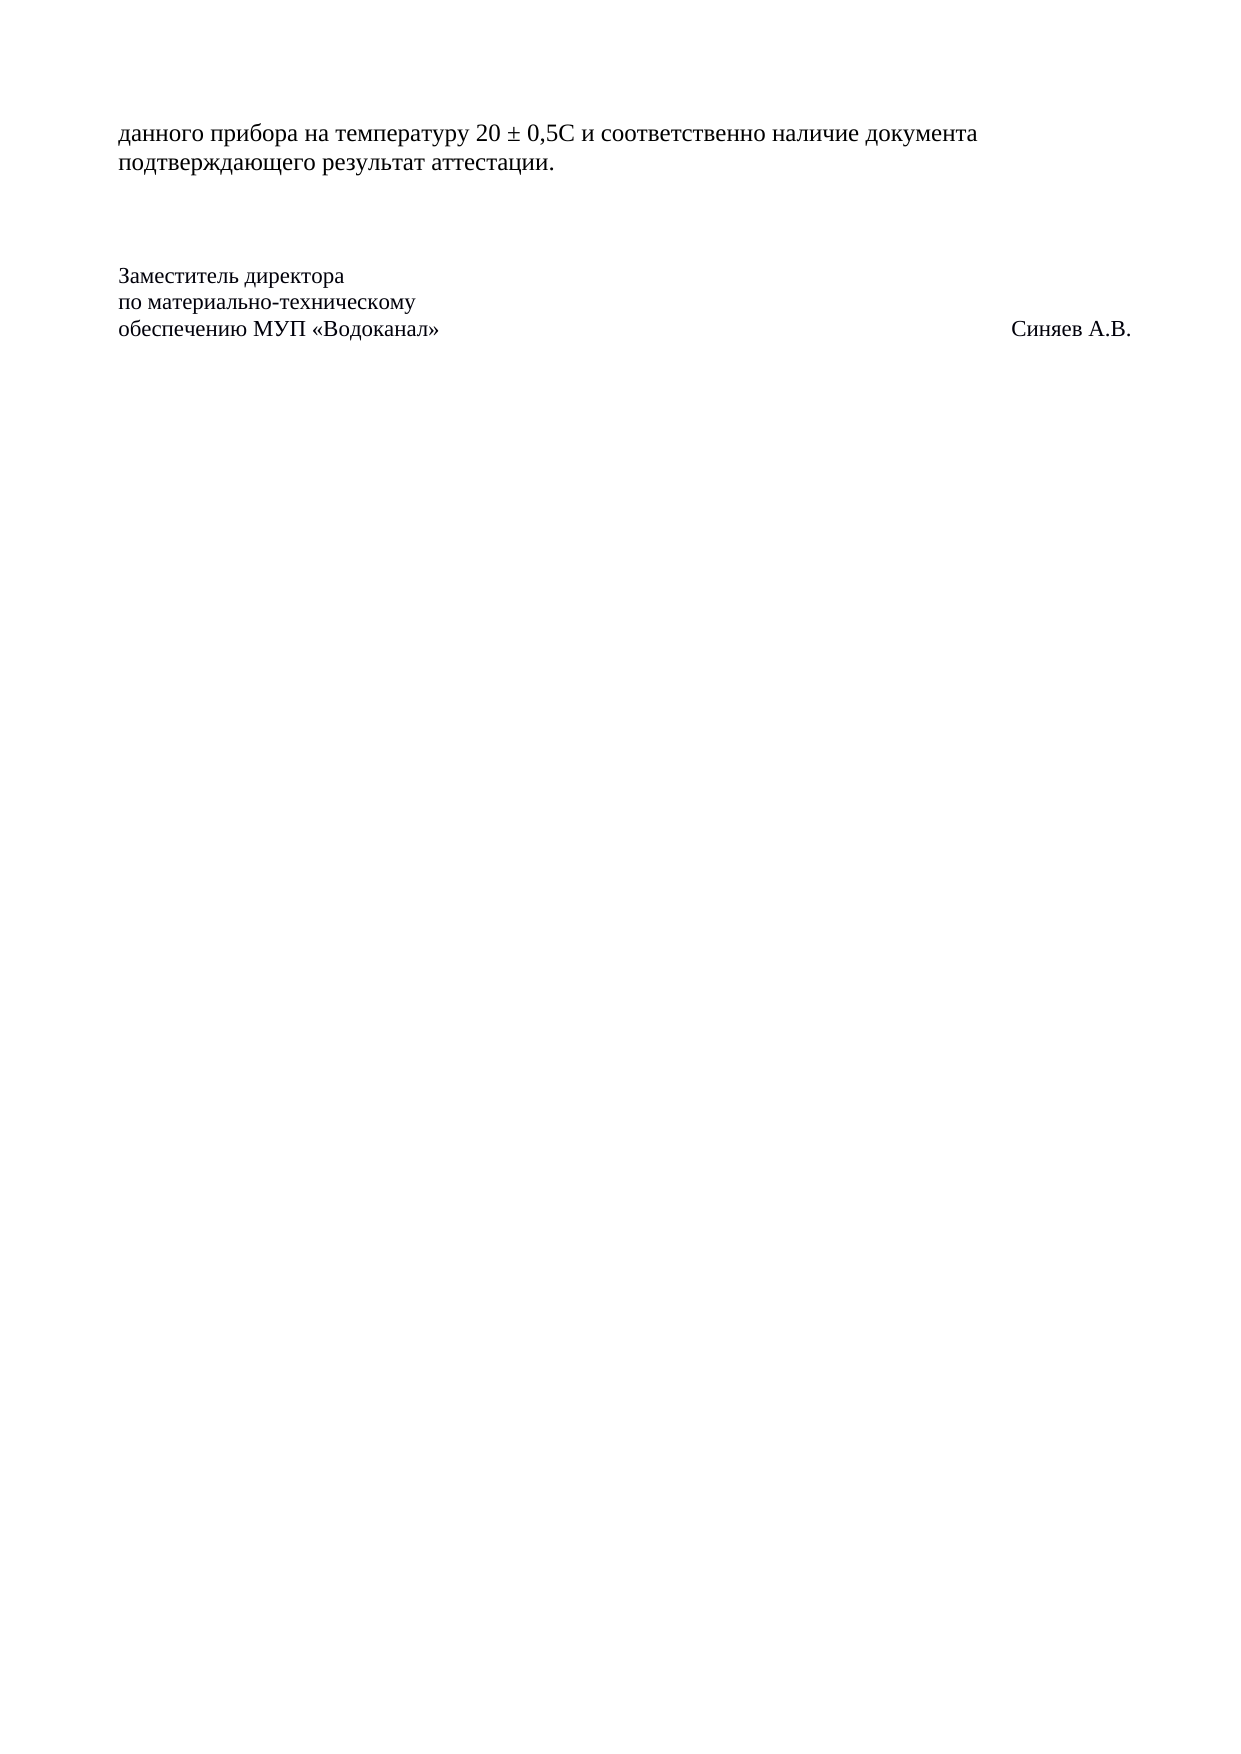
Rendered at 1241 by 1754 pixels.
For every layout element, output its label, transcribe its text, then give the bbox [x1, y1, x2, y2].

text по материально-техническому [118, 288, 1181, 314]
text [118, 118, 1181, 176]
text Заместитель директора [118, 262, 1181, 288]
text обеспечению МУП «Водоканал» Синяев А.В. [118, 314, 1181, 341]
